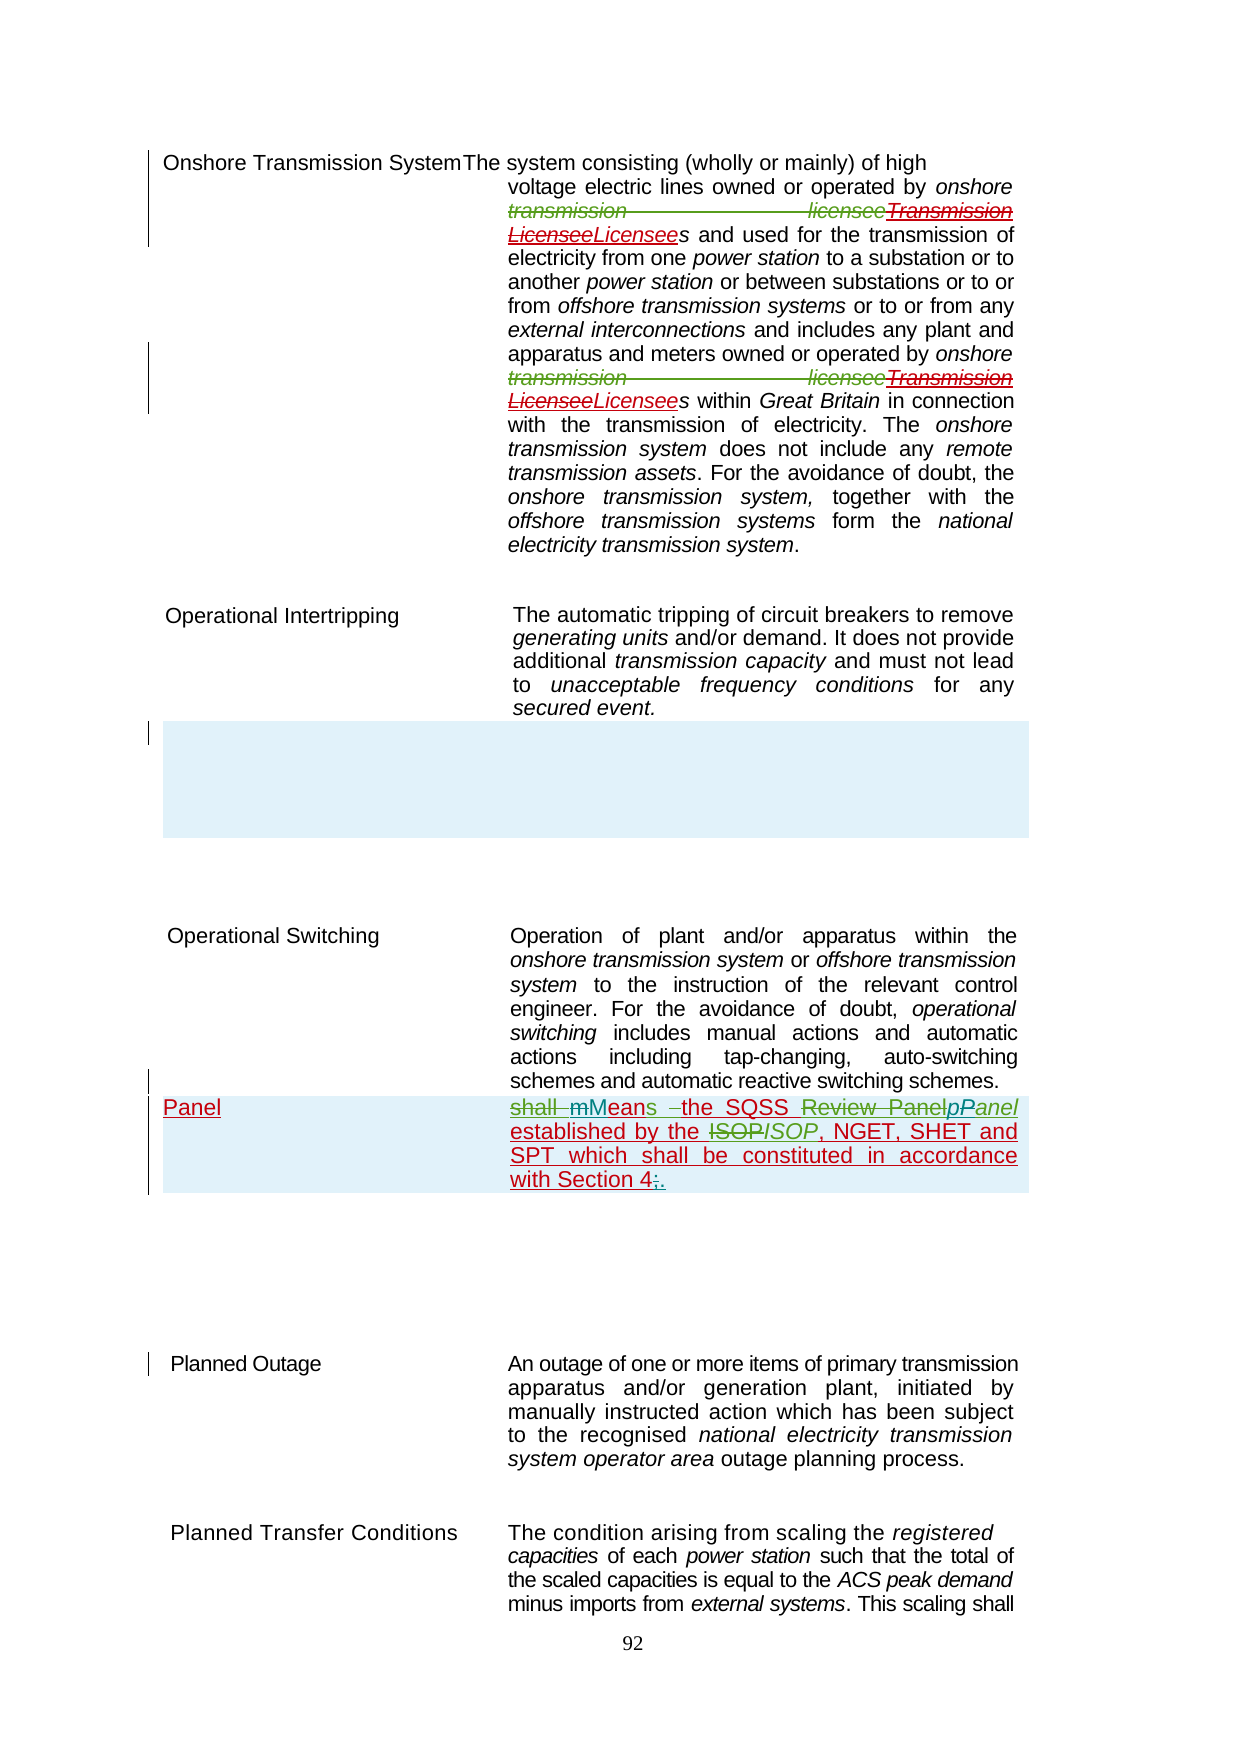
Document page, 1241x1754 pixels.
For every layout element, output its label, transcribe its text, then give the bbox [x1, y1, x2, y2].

table_header Operational Switching [163, 925, 446, 1096]
text Planned Outage An outage of one or more items of primary transmission [170, 1352, 1029, 1376]
text Planned Transfer Conditions The condition arising from scaling the registered [170, 1521, 1029, 1545]
table_header Operation of plant and/or apparatus within the onshore transmission system or offshore transmission system to the instruction of the relevant control engineer. For the avoidance of doubt, operational switching includes manual actions and automatic actions including tap-changing, auto-switching schemes and automatic reactive switching schemes. [446, 925, 1029, 1096]
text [508, 1545, 1014, 1616]
text apparatus and/or generation plant, initiated by manually instructed action which has been subject to the recognised national electricity transmission system operator area outage planning process. [508, 1376, 1014, 1471]
text voltage electric lines owned or operated by onshore s and used for the transmission of electricity from one power station to a substation or to another power station or between substations or to or from offshore transmission systems or to or from any external interconnections and includes any plant and apparatus and meters owned or operated by onshore s within Great Britain in connection with the transmission of electricity. The onshore transmission system does not include any remote transmission assets. For the avoidance of doubt, the onshore transmission system, together with the offshore transmission systems form the national electricity transmission system. [508, 175, 1014, 557]
table_header The automatic tripping of circuit breakers to remove generating units and/or demand. It does not provide additional transmission capacity and must not lead to unacceptable frequency conditions for any secured event. [456, 604, 1029, 721]
text Onshore Transmission System The system consisting (wholly or mainly) of high [163, 150, 1029, 175]
table_header Operational Intertripping [163, 604, 456, 721]
